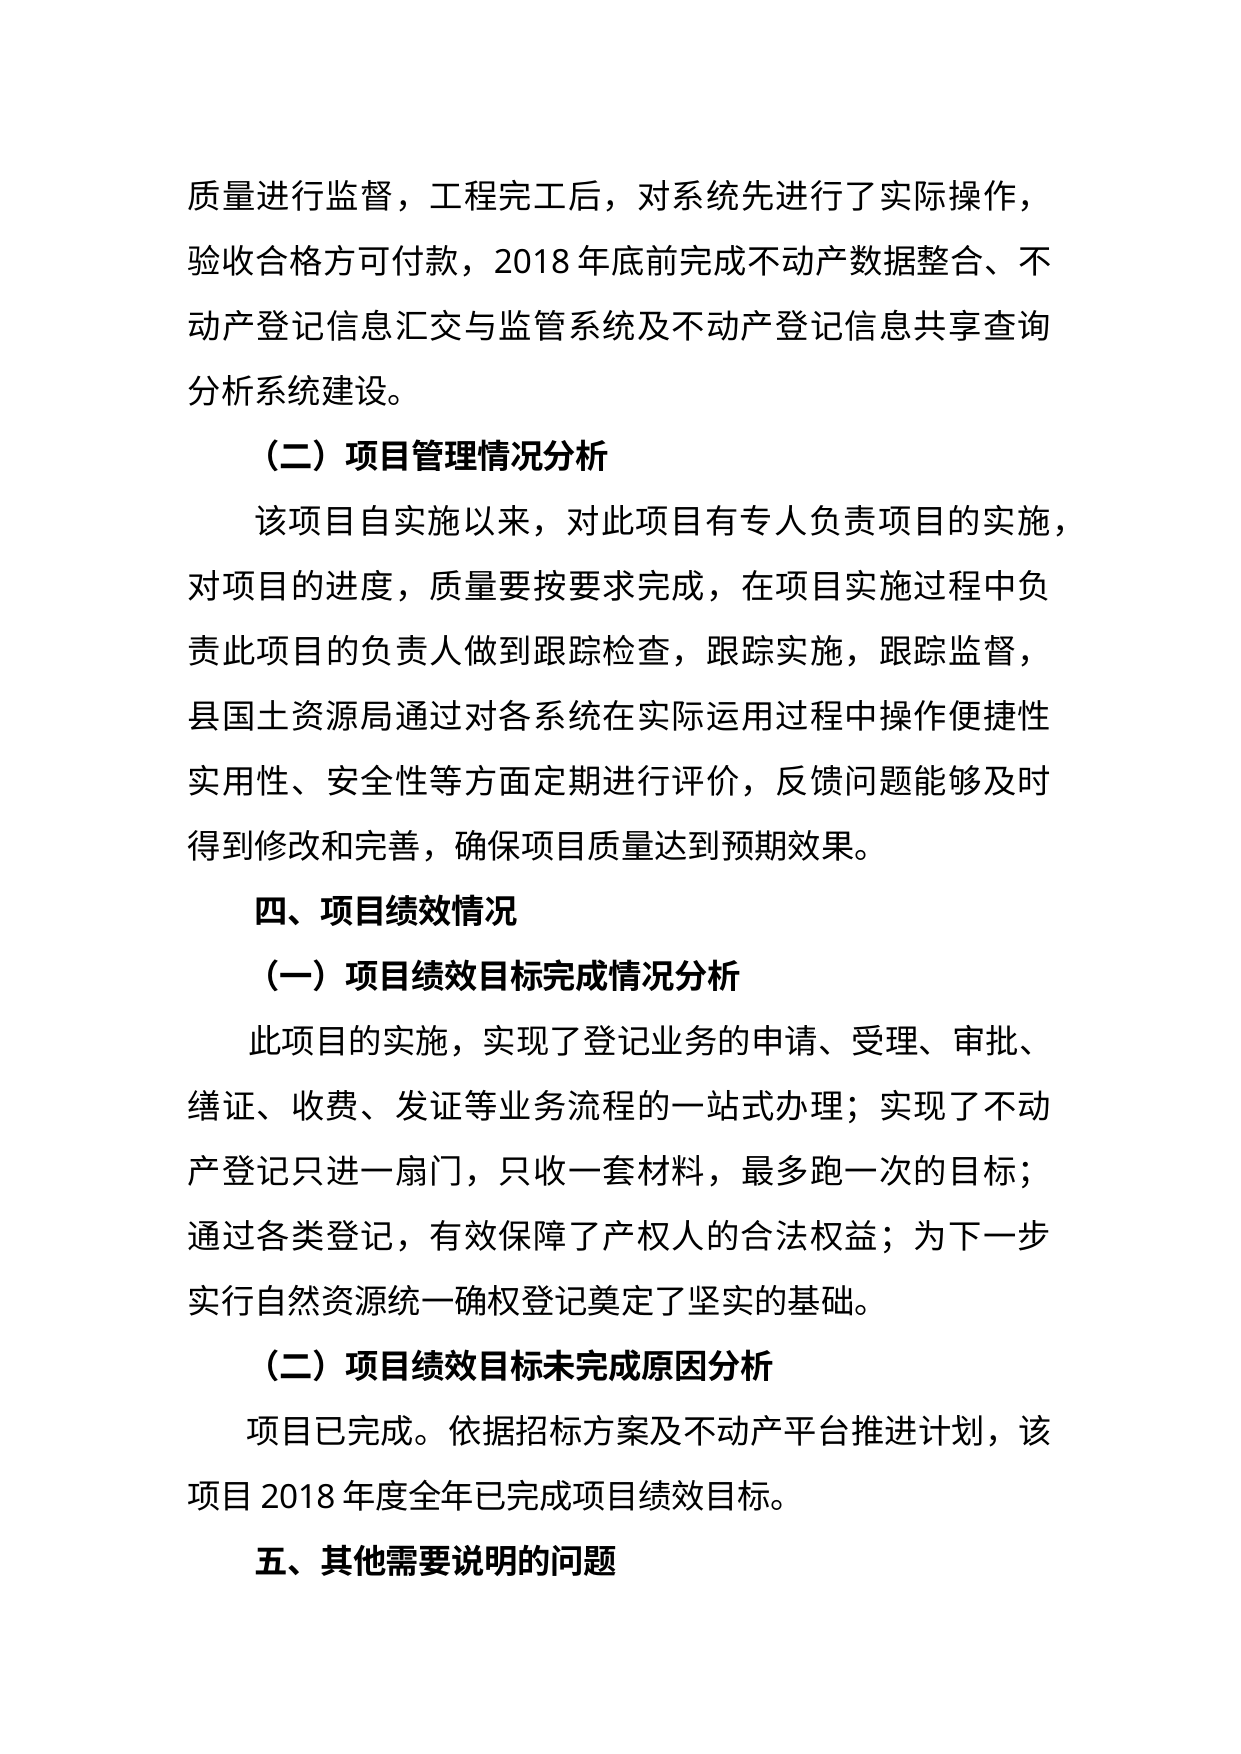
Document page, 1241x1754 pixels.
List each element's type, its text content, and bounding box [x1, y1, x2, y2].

text （二）项目管理情况分析 [187, 422, 1053, 487]
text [187, 162, 1053, 422]
text 五、其他需要说明的问题 [187, 1527, 1053, 1592]
text （二）项目绩效目标未完成原因分析 [187, 1332, 1053, 1397]
text 该项目自实施以来，对此项目有专人负责项目的实施，对项目的进度，质量要按要求完成，在项目实施过程中负责此项目的负责人做到跟踪检查，跟踪实施，跟踪监督，县国土资源局通过对各系统在实际运用过程中操作便捷性、实用性、安全性等方面定期进行评价，反馈问题能够及时得到修改和完善，确保项目质量达到预期效果。 [187, 487, 1053, 877]
text （一）项目绩效目标完成情况分析 [187, 942, 1053, 1007]
text 四、项目绩效情况 [187, 877, 1053, 942]
text 此项目的实施，实现了登记业务的申请、受理、审批、缮证、收费、发证等业务流程的一站式办理；实现了不动产登记只进一扇门，只收一套材料，最多跑一次的目标；通过各类登记，有效保障了产权人的合法权益；为下一步实行自然资源统一确权登记奠定了坚实的基础。 [187, 1007, 1053, 1332]
text 项目已完成。依据招标方案及不动产平台推进计划，该项目2018年度全年已完成项目绩效目标。 [187, 1397, 1053, 1527]
